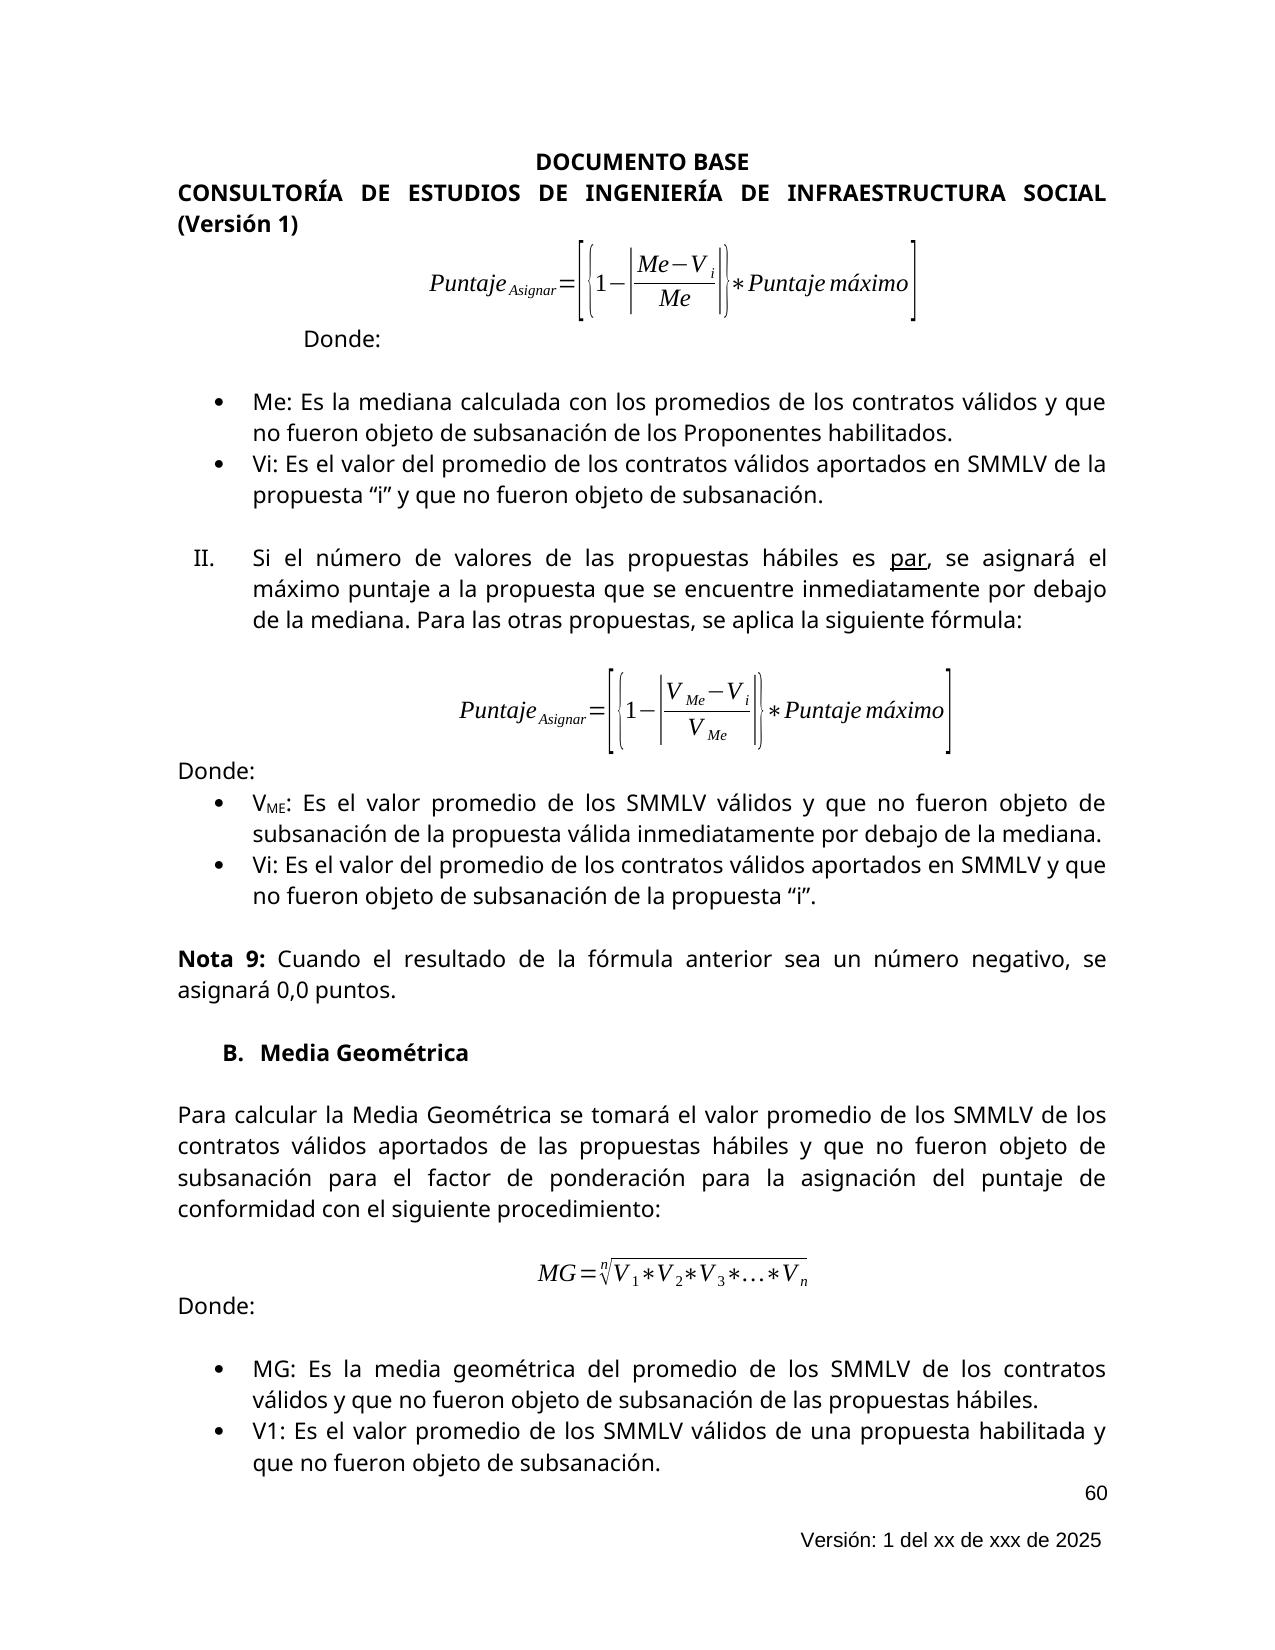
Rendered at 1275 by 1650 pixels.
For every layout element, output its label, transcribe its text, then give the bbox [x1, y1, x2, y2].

list VME: Es el valor promedio de los SMMLV válidos y que no fueron objeto de subsanación de la propuesta válida inmediatamente por debajo de la mediana. [215, 786, 1107, 849]
list Si el número de valores de las propuestas hábiles es par, se asignará el máximo puntaje a la propuesta que se encuentre inmediatamente por debajo de la mediana. Para las otras propuestas, se aplica la siguiente fórmula: [215, 542, 1107, 636]
text Donde: [177, 755, 1107, 786]
text Donde: [177, 1290, 1107, 1322]
text Nota 9: Cuando el resultado de la fórmula anterior sea un número negativo, se asignará 0,0 puntos. [177, 943, 1107, 1005]
text Para calcular la Media Geométrica se tomará el valor promedio de los SMMLV de los contratos válidos aportados de las propuestas hábiles y que no fueron objeto de subsanación para el factor de ponderación para la asignación del puntaje de conformidad con el siguiente procedimiento: [177, 1099, 1107, 1224]
list Vi: Es el valor del promedio de los contratos válidos aportados en SMMLV de la propuesta “i” y que no fueron objeto de subsanación. [215, 448, 1107, 511]
text Donde: [303, 323, 1042, 354]
list Media Geométrica [222, 1036, 1107, 1068]
list MG: Es la media geométrica del promedio de los SMMLV de los contratos válidos y que no fueron objeto de subsanación de las propuestas hábiles. [215, 1353, 1107, 1415]
list Me: Es la mediana calculada con los promedios de los contratos válidos y que no fueron objeto de subsanación de los Proponentes habilitados. [215, 386, 1107, 448]
list V1: Es el valor promedio de los SMMLV válidos de una propuesta habilitada y que no fueron objeto de subsanación. [215, 1415, 1107, 1478]
list Vi: Es el valor del promedio de los contratos válidos aportados en SMMLV y que no fueron objeto de subsanación de la propuesta “i”. [215, 849, 1107, 911]
